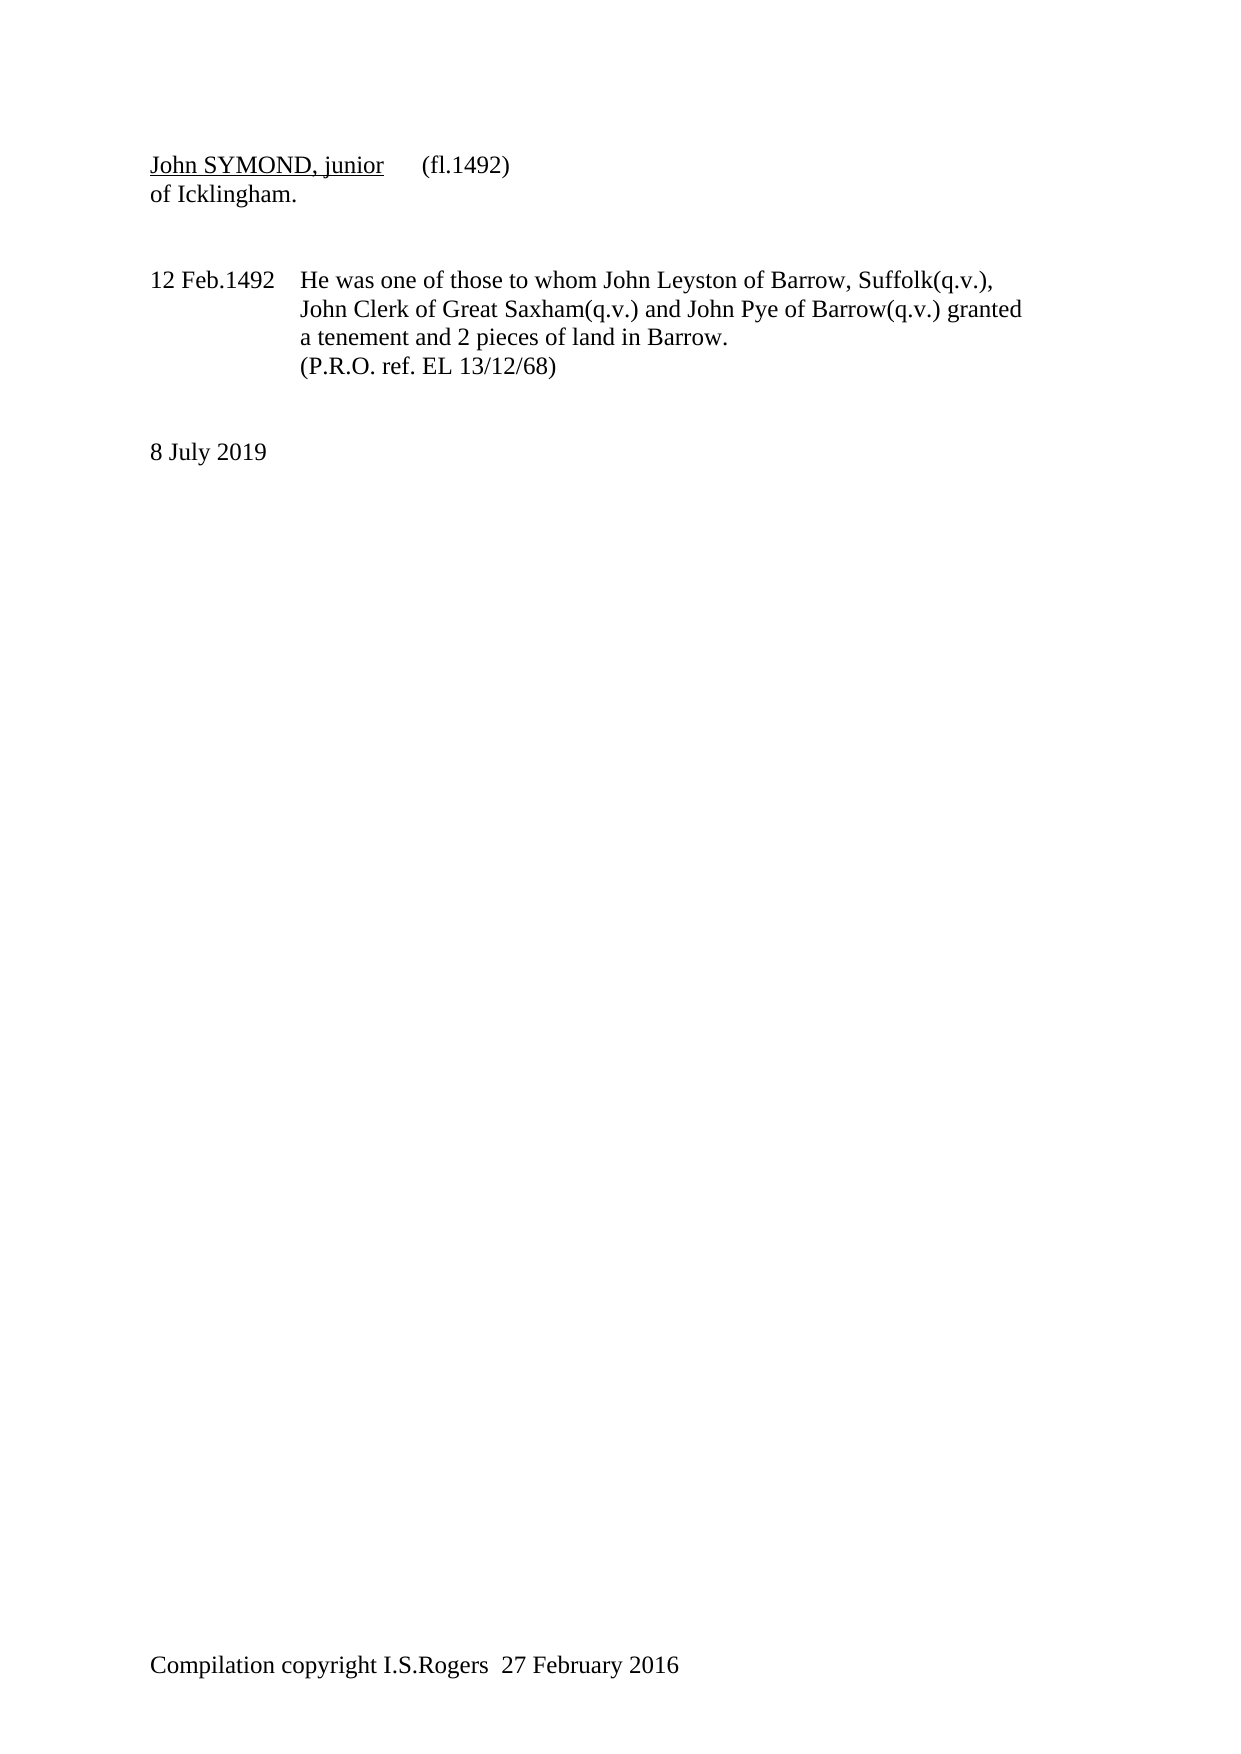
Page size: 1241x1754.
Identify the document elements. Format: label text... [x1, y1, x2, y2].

text a tenement and 2 pieces of land in Barrow. [150, 322, 1090, 351]
text of Icklingham. [150, 179, 1090, 207]
text John Clerk of Great Saxham(q.v.) and John Pye of Barrow(q.v.) granted [150, 294, 1090, 322]
text John SYMOND, junior (fl.1492) [150, 150, 1090, 179]
text 8 July 2019 [150, 437, 1090, 466]
text 12 Feb.1492 He was one of those to whom John Leyston of Barrow, Suffolk(q.v.), [150, 265, 1090, 294]
text (P.R.O. ref. EL 13/12/68) [150, 351, 1090, 380]
